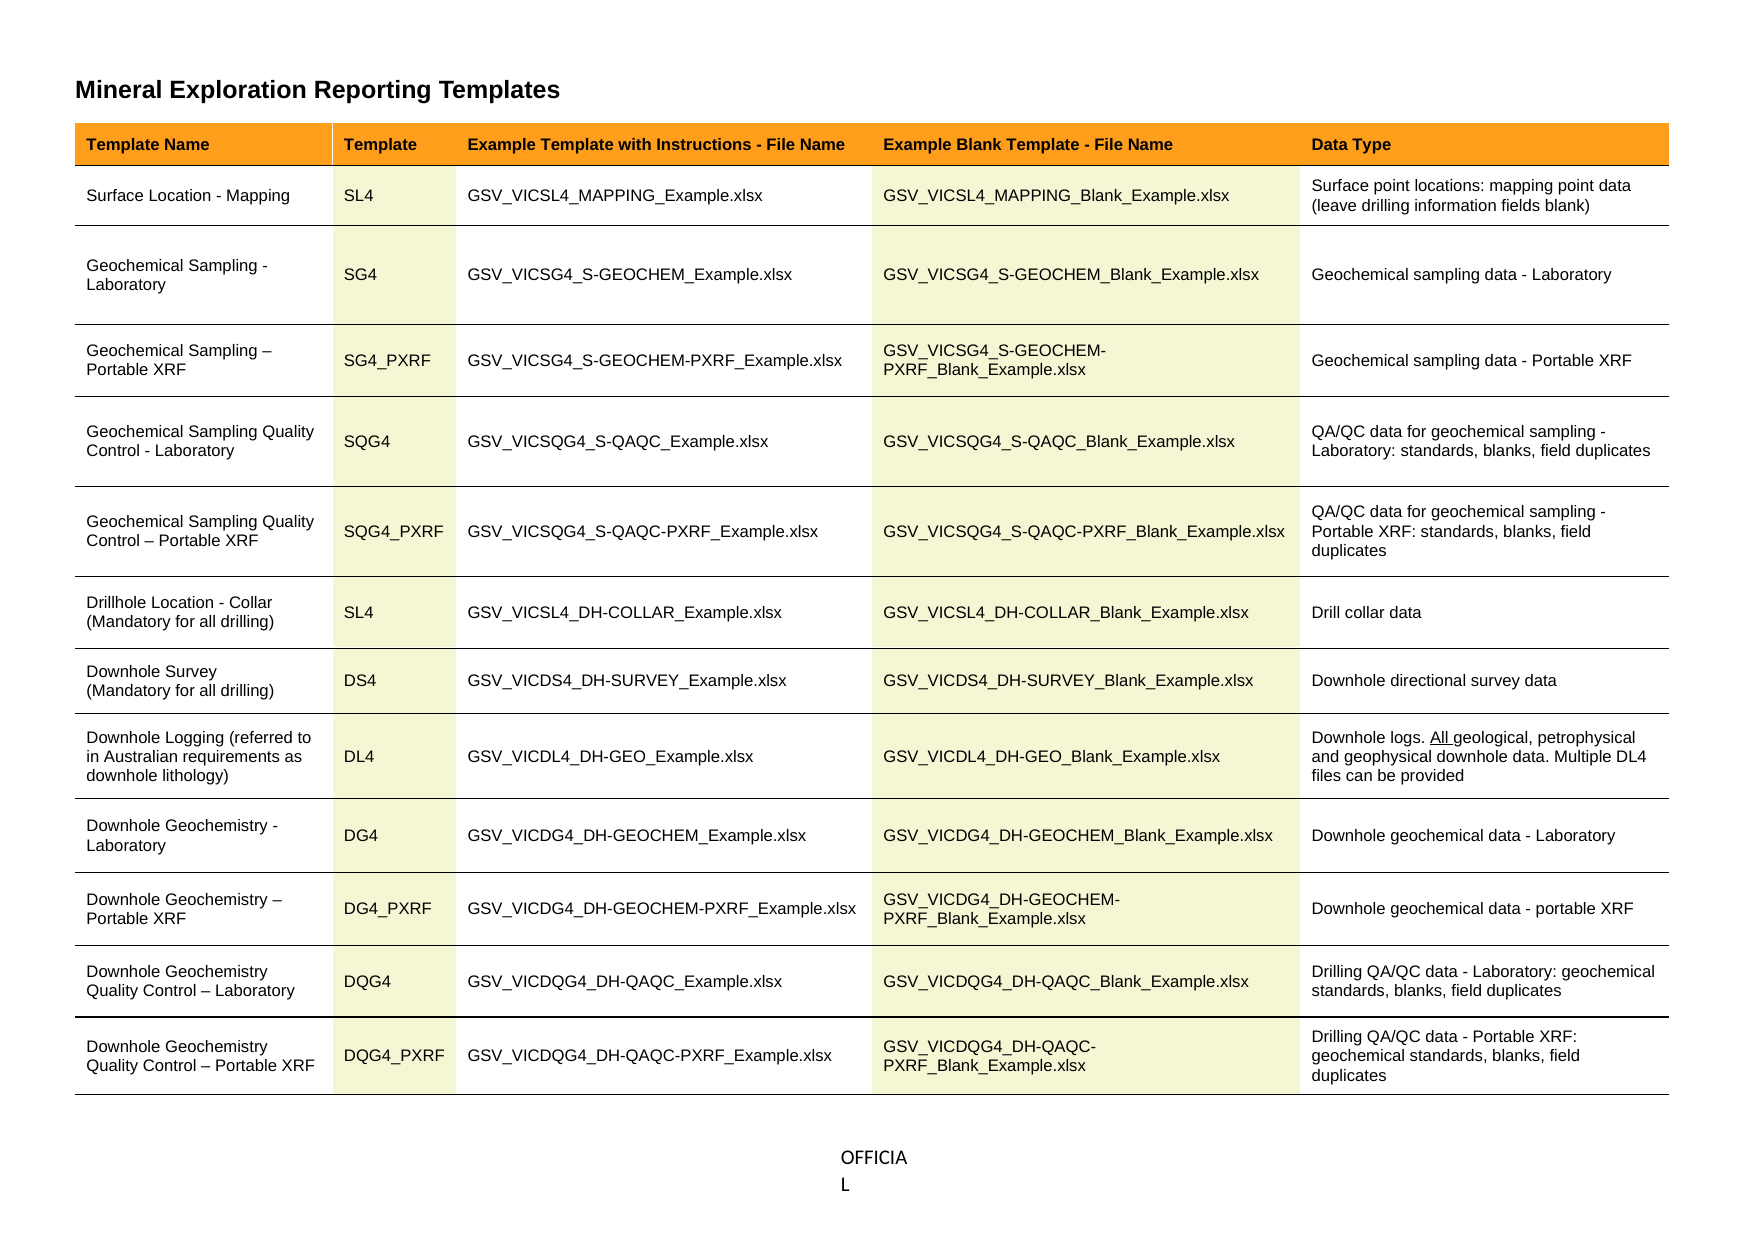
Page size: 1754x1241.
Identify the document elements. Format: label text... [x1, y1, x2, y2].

table_cell GSV_VICSG4_S-GEOCHEM-PXRF_Example.xlsx [456, 325, 872, 396]
table_cell GSV_VICSG4_S-GEOCHEM-PXRF_Blank_Example.xlsx [872, 325, 1300, 396]
table_cell GSV_VICSQG4_S-QAQC_Example.xlsx [456, 397, 872, 486]
table_cell Downhole Logging (referred to in Australian requirements as downhole lithology) [75, 714, 332, 798]
table_cell GSV_VICDS4_DH-SURVEY_Example.xlsx [456, 649, 872, 713]
table_cell Drilling QA/QC data - Laboratory: geochemical standards, blanks, field duplicates [1300, 946, 1669, 1016]
table_cell Geochemical Sampling – Portable XRF [75, 325, 332, 396]
table_cell Geochemical sampling data - Portable XRF [1300, 325, 1669, 396]
table_cell Downhole Geochemistry Quality Control – Portable XRF [75, 1018, 332, 1094]
table_cell Geochemical Sampling - Laboratory [75, 226, 332, 324]
table_cell GSV_VICSL4_DH-COLLAR_Example.xlsx [456, 577, 872, 647]
table_header Template [333, 123, 456, 165]
table_cell SL4 [333, 166, 456, 225]
table_cell DG4 [333, 799, 456, 872]
table_cell GSV_VICSQG4_S-QAQC-PXRF_Blank_Example.xlsx [872, 487, 1300, 576]
table_header Example Template with Instructions - File Name [456, 123, 872, 165]
table_cell Geochemical sampling data - Laboratory [1300, 226, 1669, 324]
table_cell SG4 [333, 226, 456, 324]
table_cell DL4 [333, 714, 456, 798]
table_cell SQG4_PXRF [333, 487, 456, 576]
table_cell DG4_PXRF [333, 873, 456, 945]
table_cell DS4 [333, 649, 456, 713]
table_cell GSV_VICSG4_S-GEOCHEM_Example.xlsx [456, 226, 872, 324]
table_cell Surface Location - Mapping [75, 166, 332, 225]
table_cell GSV_VICDQG4_DH-QAQC-PXRF_Example.xlsx [456, 1018, 872, 1094]
table_cell GSV_VICSL4_MAPPING_Blank_Example.xlsx [872, 166, 1300, 225]
table_cell Downhole geochemical data - portable XRF [1300, 873, 1669, 945]
table_cell Downhole logs. All geological, petrophysical and geophysical downhole data. Multiple DL4 files can be provided [1300, 714, 1669, 798]
table_header Template Name [75, 123, 332, 165]
table_cell Downhole directional survey data [1300, 649, 1669, 713]
table_cell GSV_VICDG4_DH-GEOCHEM_Example.xlsx [456, 799, 872, 872]
table_cell SL4 [333, 577, 456, 647]
table_cell Downhole Geochemistry Quality Control – Laboratory [75, 946, 332, 1016]
table_cell Surface point locations: mapping point data (leave drilling information fields blank) [1300, 166, 1669, 225]
table_cell SG4_PXRF [333, 325, 456, 396]
table_cell GSV_VICSL4_DH-COLLAR_Blank_Example.xlsx [872, 577, 1300, 647]
table_cell GSV_VICDG4_DH-GEOCHEM-PXRF_Blank_Example.xlsx [872, 873, 1300, 945]
table_header Example Blank Template - File Name [872, 123, 1300, 165]
table_cell GSV_VICSG4_S-GEOCHEM_Blank_Example.xlsx [872, 226, 1300, 324]
table_cell DQG4_PXRF [333, 1018, 456, 1094]
table_cell DQG4 [333, 946, 456, 1016]
table_cell SQG4 [333, 397, 456, 486]
table_cell GSV_VICSQG4_S-QAQC_Blank_Example.xlsx [872, 397, 1300, 486]
table_cell Drillhole Location - Collar (Mandatory for all drilling) [75, 577, 332, 647]
table_cell GSV_VICDQG4_DH-QAQC-PXRF_Blank_Example.xlsx [872, 1018, 1300, 1094]
text Mineral Exploration Reporting Templates [75, 75, 1679, 104]
table_cell GSV_VICDQG4_DH-QAQC_Example.xlsx [456, 946, 872, 1016]
table_cell Geochemical Sampling Quality Control - Laboratory [75, 397, 332, 486]
table_cell GSV_VICDL4_DH-GEO_Example.xlsx [456, 714, 872, 798]
table_cell Geochemical Sampling Quality Control – Portable XRF [75, 487, 332, 576]
table_cell Downhole Geochemistry – Portable XRF [75, 873, 332, 945]
table_cell GSV_VICDL4_DH-GEO_Blank_Example.xlsx [872, 714, 1300, 798]
table_cell GSV_VICDG4_DH-GEOCHEM_Blank_Example.xlsx [872, 799, 1300, 872]
table_cell Drill collar data [1300, 577, 1669, 647]
table_cell QA/QC data for geochemical sampling - Portable XRF: standards, blanks, field duplicates [1300, 487, 1669, 576]
table_cell Downhole geochemical data - Laboratory [1300, 799, 1669, 872]
table_cell Downhole Survey (Mandatory for all drilling) [75, 649, 332, 713]
table_cell GSV_VICSQG4_S-QAQC-PXRF_Example.xlsx [456, 487, 872, 576]
table_cell QA/QC data for geochemical sampling - Laboratory: standards, blanks, field duplicates [1300, 397, 1669, 486]
table_cell GSV_VICDG4_DH-GEOCHEM-PXRF_Example.xlsx [456, 873, 872, 945]
table_cell Downhole Geochemistry - Laboratory [75, 799, 332, 872]
table_cell GSV_VICSL4_MAPPING_Example.xlsx [456, 166, 872, 225]
table_cell GSV_VICDQG4_DH-QAQC_Blank_Example.xlsx [872, 946, 1300, 1016]
table_header Data Type [1300, 123, 1669, 165]
table_cell GSV_VICDS4_DH-SURVEY_Blank_Example.xlsx [872, 649, 1300, 713]
table_cell Drilling QA/QC data - Portable XRF: geochemical standards, blanks, field duplicates [1300, 1018, 1669, 1094]
